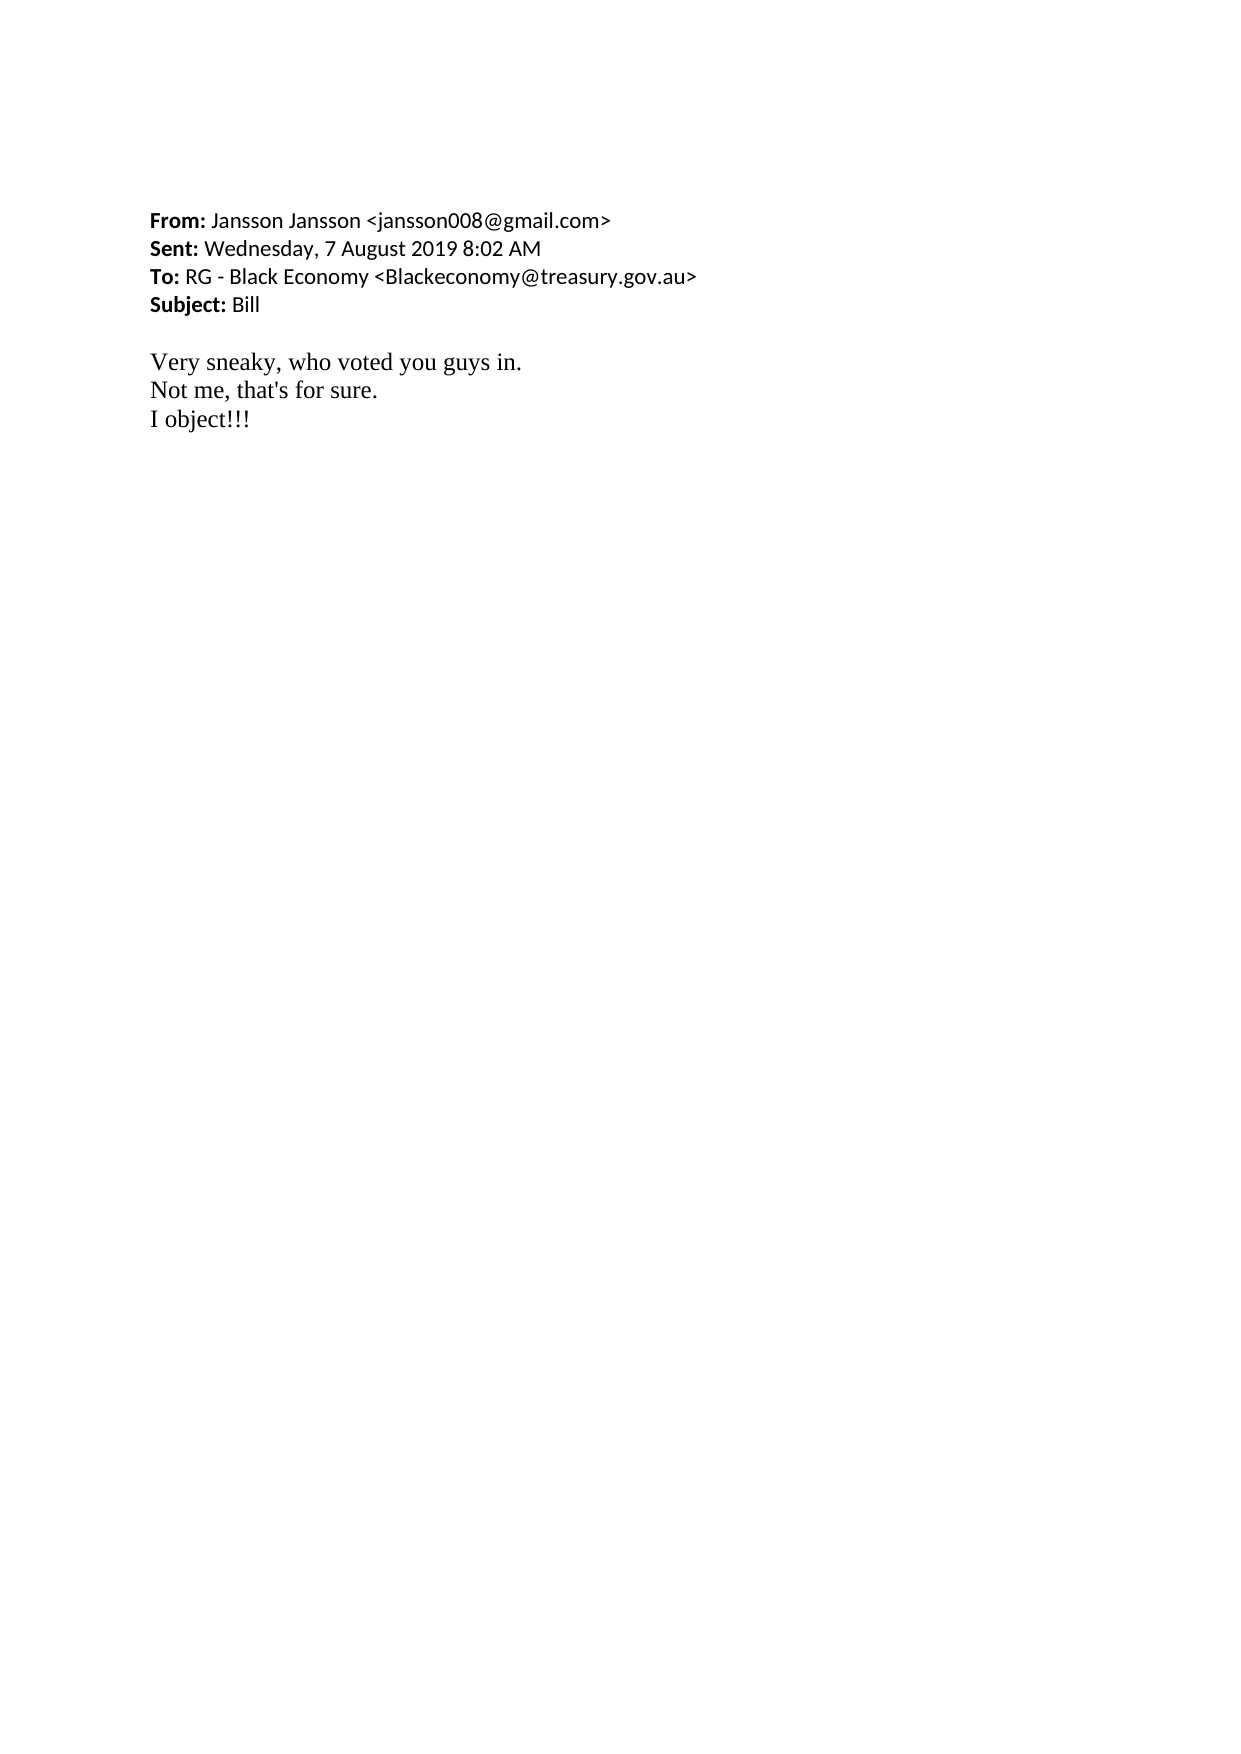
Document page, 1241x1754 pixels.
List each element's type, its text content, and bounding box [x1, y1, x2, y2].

text I object!!! [150, 404, 1090, 433]
text Very sneaky, who voted you guys in. [150, 347, 1090, 376]
text From: Jansson Jansson <jansson008@gmail.com> Sent: Wednesday, 7 August 2019 8:02 AM To: RG - Black Economy <Blackeconomy@treasury.gov.au> Subject: Bill [150, 206, 1090, 318]
text Not me, that's for sure. [150, 376, 1090, 404]
